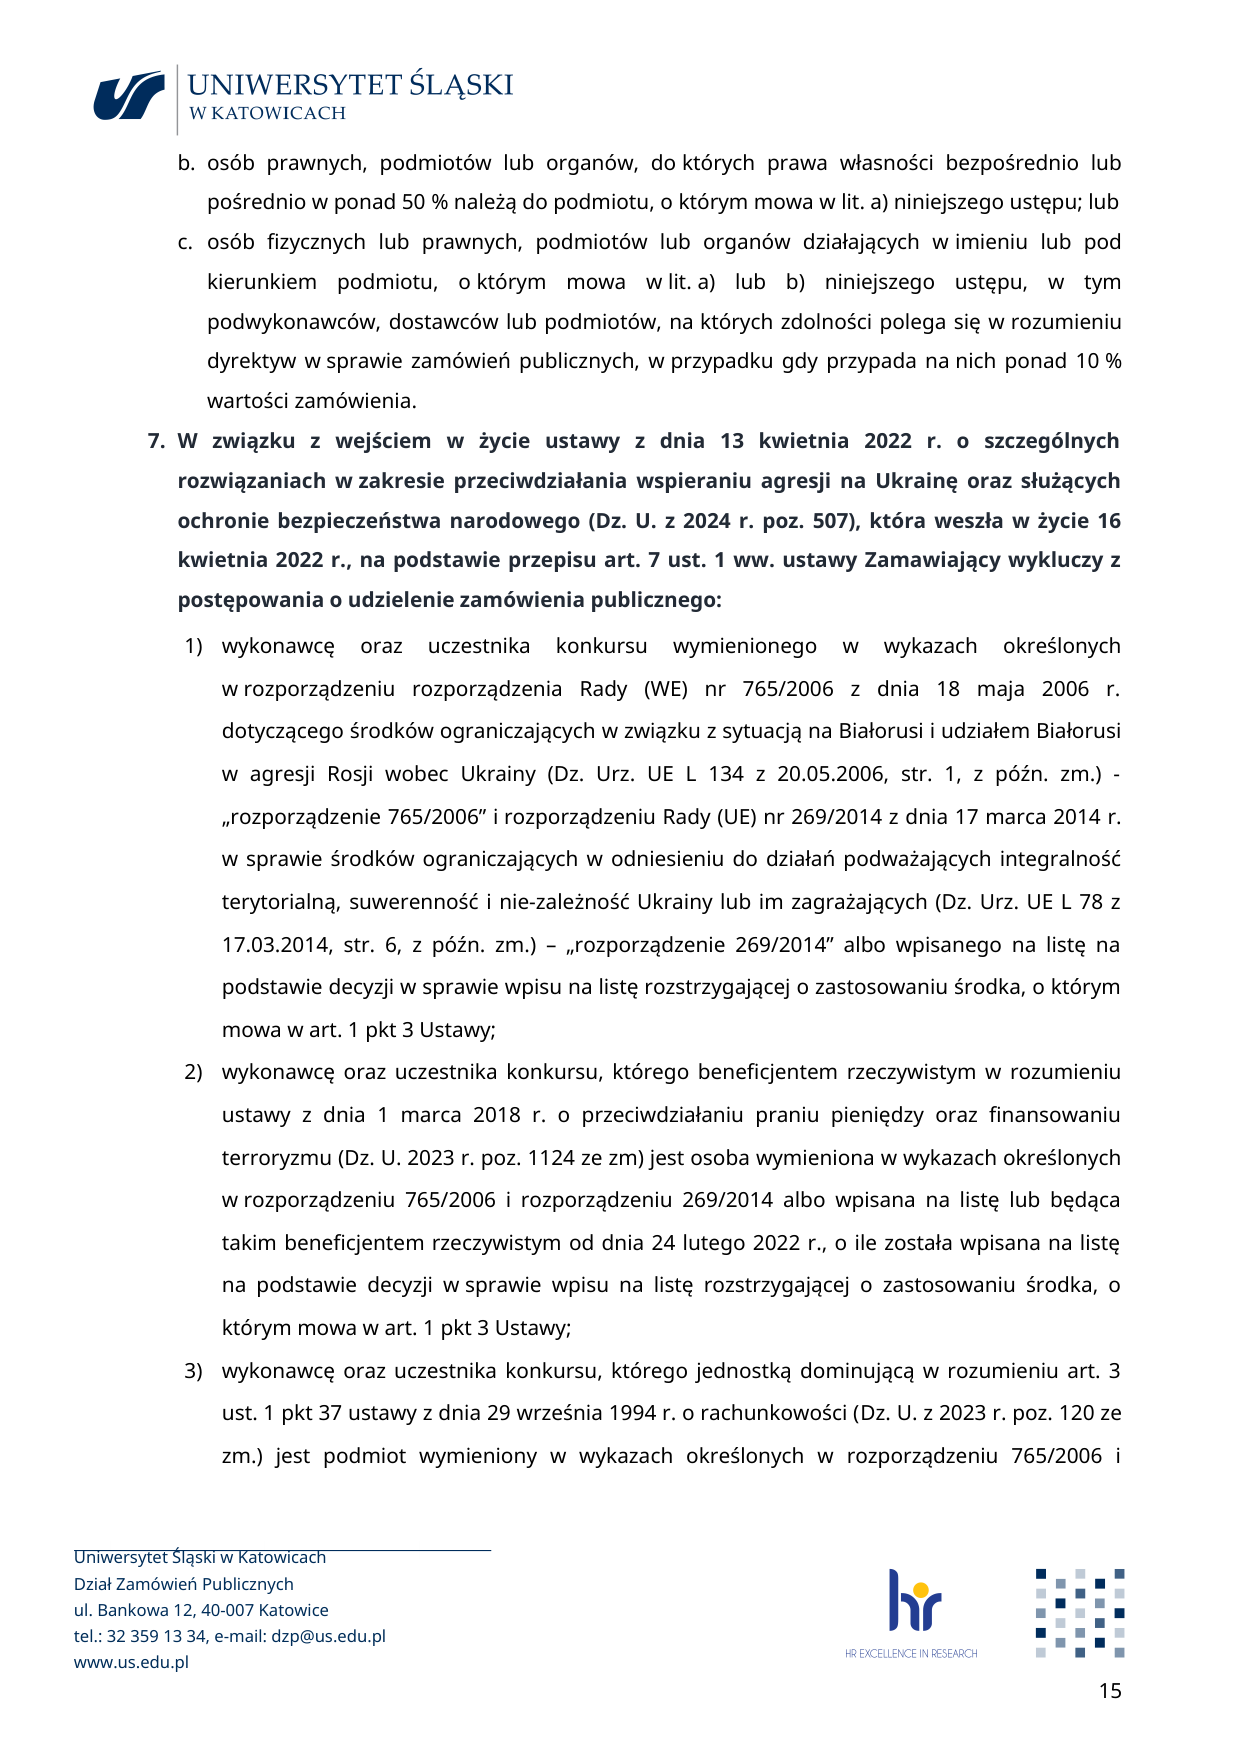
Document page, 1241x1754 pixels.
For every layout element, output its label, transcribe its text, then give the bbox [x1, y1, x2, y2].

subtitle osób prawnych, podmiotów lub organów, do których prawa własności bezpośrednio lub pośrednio w ponad 50 % należą do podmiotu, o którym mowa w lit. a) niniejszego ustępu; lub [177, 148, 1122, 216]
subtitle wykonawcę oraz uczestnika konkursu wymienionego w wykazach określonych w rozporządzeniu rozporządzenia Rady (WE) nr 765/2006 z dnia 18 maja 2006 r. dotyczącego środków ograniczających w związku z sytuacją na Białorusi i udziałem Białorusi w agresji Rosji wobec Ukrainy (Dz. Urz. UE L 134 z 20.05.2006, str. 1, z późn. zm.) - „rozporządzenie 765/2006” i rozporządzeniu Rady (UE) nr 269/2014 z dnia 17 marca 2014 r. w sprawie środków ograniczających w odniesieniu do działań podważających integralność terytorialną, suwerenność i nie-zależność Ukrainy lub im zagrażających (Dz. Urz. UE L 78 z 17.03.2014, str. 6, z późn. zm.) – „rozporządzenie 269/2014” albo wpisanego na listę na podstawie decyzji w sprawie wpisu na listę rozstrzygającej o zastosowaniu środka, o którym mowa w art. 1 pkt 3 Ustawy; [184, 631, 1122, 1043]
picture [0, 1541, 492, 1559]
picture [0, 0, 1217, 171]
subtitle osób fizycznych lub prawnych, podmiotów lub organów działających w imieniu lub pod kierunkiem podmiotu, o którym mowa w lit. a) lub b) niniejszego ustępu, w tym podwykonawców, dostawców lub podmiotów, na których zdolności polega się w rozumieniu dyrektyw w sprawie zamówień publicznych, w przypadku gdy przypada na nich ponad 10 % wartości zamówienia. [177, 227, 1122, 415]
subtitle W związku z wejściem w życie ustawy z dnia 13 kwietnia 2022 r. o szczególnych rozwiązaniach w zakresie przeciwdziałania wspieraniu agresji na Ukrainę oraz służących ochronie bezpieczeństwa narodowego (Dz. U. z 2024 r. poz. 507), która weszła w życie 16 kwietnia 2022 r., na podstawie przepisu art. 7 ust. 1 ww. ustawy Zamawiający wykluczy z postępowania o udzielenie zamówienia publicznego: [148, 426, 1122, 614]
picture [777, 1442, 1154, 1687]
subtitle wykonawcę oraz uczestnika konkursu, którego beneficjentem rzeczywistym w rozumieniu ustawy z dnia 1 marca 2018 r. o przeciwdziałaniu praniu pieniędzy oraz finansowaniu terroryzmu (Dz. U. 2023 r. poz. 1124 ze zm) jest osoba wymieniona w wykazach określonych w rozporządzeniu 765/2006 i rozporządzeniu 269/2014 albo wpisana na listę lub będąca takim beneficjentem rzeczywistym od dnia 24 lutego 2022 r., o ile została wpisana na listę na podstawie decyzji w sprawie wpisu na listę rozstrzygającej o zastosowaniu środka, o którym mowa w art. 1 pkt 3 Ustawy; [184, 1057, 1122, 1342]
